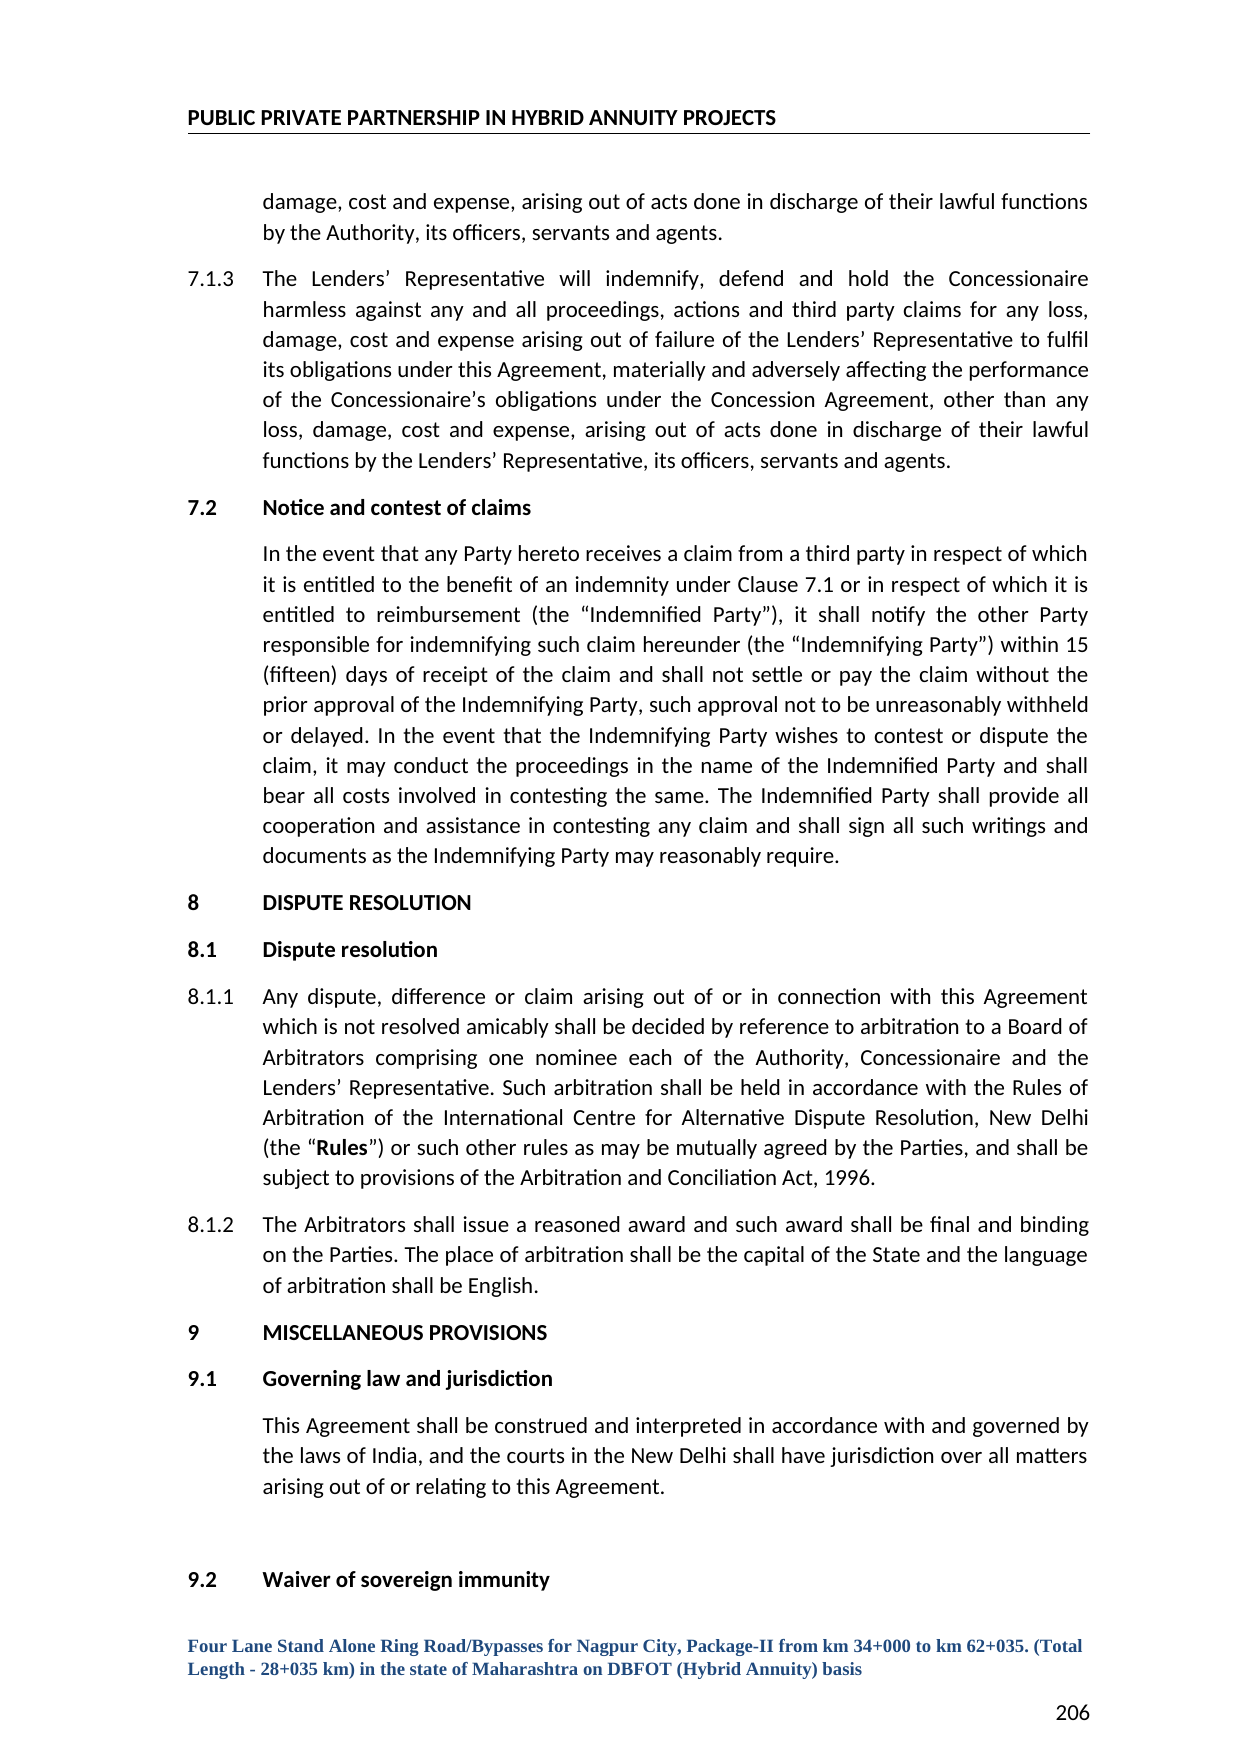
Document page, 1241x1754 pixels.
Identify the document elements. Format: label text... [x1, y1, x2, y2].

text This Agreement shall be construed and interpreted in accordance with and governed by the laws of India, and the courts in the New Delhi shall have jurisdiction over all matters arising out of or relating to this Agreement. [262, 1411, 1090, 1500]
text 8.1.2 The Arbitrators shall issue a reasoned award and such award shall be final and binding on the Parties. The place of arbitration shall be the capital of the State and the language of arbitration shall be English. [187, 1210, 1090, 1299]
text 7.2 Notice and contest of claims [187, 493, 1090, 521]
text In the event that any Party hereto receives a claim from a third party in respect of which it is entitled to the benefit of an indemnity under Clause 7.1 or in respect of which it is entitled to reimbursement (the “Indemnified Party”), it shall notify the other Party responsible for indemnifying such claim hereunder (the “Indemnifying Party”) within 15 (fifteen) days of receipt of the claim and shall not settle or pay the claim without the prior approval of the Indemnifying Party, such approval not to be unreasonably withheld or delayed. In the event that the Indemnifying Party wishes to contest or dispute the claim, it may conduct the proceedings in the name of the Indemnified Party and shall bear all costs involved in contesting the same. The Indemnified Party shall provide all cooperation and assistance in contesting any claim and shall sign all such writings and documents as the Indemnifying Party may reasonably require. [262, 539, 1090, 870]
text 8.1 Dispute resolution [187, 935, 1090, 963]
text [187, 187, 1090, 246]
text 9 MISCELLANEOUS PROVISIONS [187, 1318, 1090, 1346]
text 8.1.1 Any dispute, difference or claim arising out of or in connection with this Agreement which is not resolved amicably shall be decided by reference to arbitration to a Board of Arbitrators comprising one nominee each of the Authority, Concessionaire and the Lenders’ Representative. Such arbitration shall be held in accordance with the Rules of Arbitration of the International Centre for Alternative Dispute Resolution, New Delhi (the “Rules”) or such other rules as may be mutually agreed by the Parties, and shall be subject to provisions of the Arbitration and Conciliation Act, 1996. [187, 982, 1090, 1192]
text 9.1 Governing law and jurisdiction [187, 1364, 1090, 1393]
text 9.2 Waiver of sovereign immunity [187, 1566, 1090, 1594]
text 8 DISPUTE RESOLUTION [187, 888, 1090, 917]
text 7.1.3 The Lenders’ Representative will indemnify, defend and hold the Concessionaire harmless against any and all proceedings, actions and third party claims for any loss, damage, cost and expense arising out of failure of the Lenders’ Representative to fulfil its obligations under this Agreement, materially and adversely affecting the performance of the Concessionaire’s obligations under the Concession Agreement, other than any loss, damage, cost and expense, arising out of acts done in discharge of their lawful functions by the Lenders’ Representative, its officers, servants and agents. [187, 264, 1090, 474]
